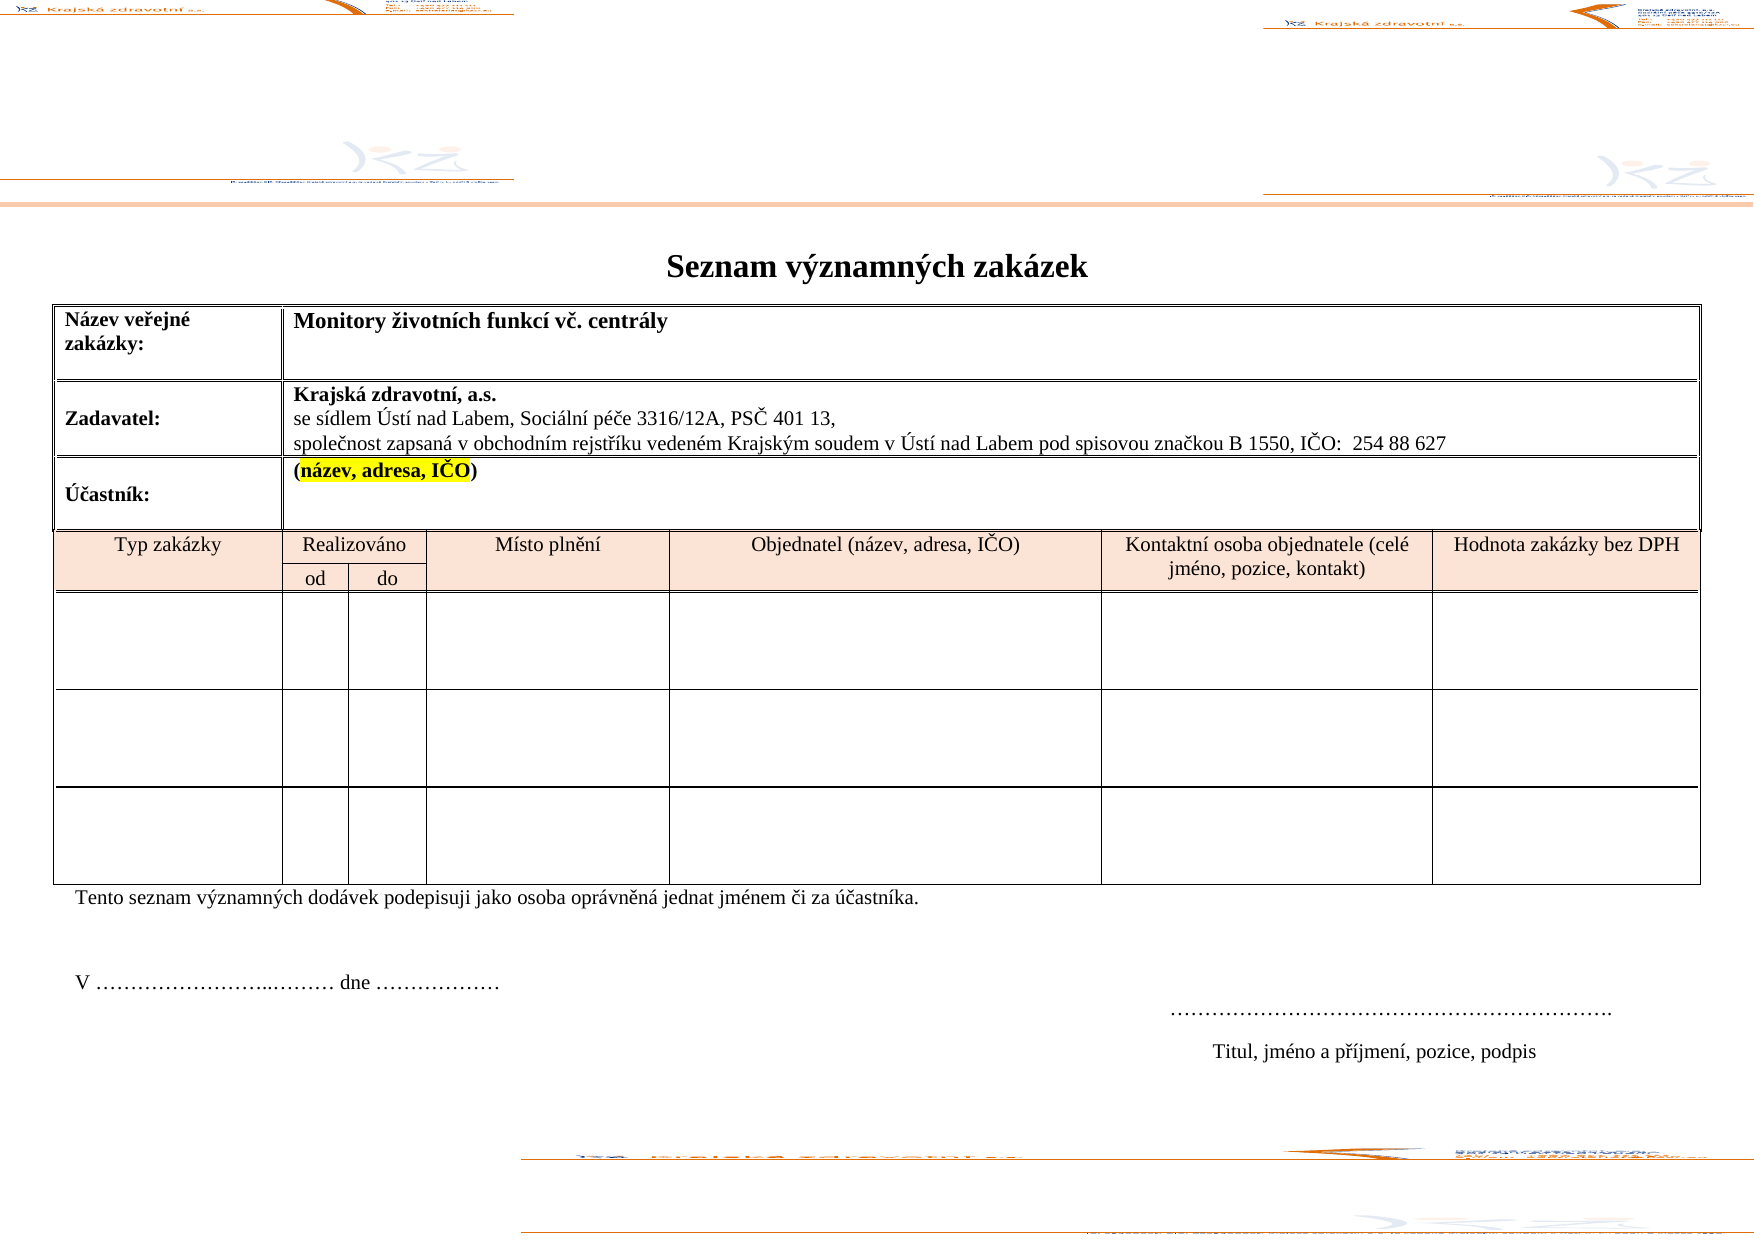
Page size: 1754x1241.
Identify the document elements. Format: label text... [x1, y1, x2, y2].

text V ……………………..……… dne ……………… ………………………………………………………. [75, 970, 1679, 1020]
table_cell Objednatel (název, adresa, IČO) [670, 532, 1101, 590]
table_cell Krajská zdravotní, a.s. se sídlem Ústí nad Labem, Sociální péče 3316/12A, PSČ 401 13, společnost zapsaná v obchodním rejstříku vedeném Krajským soudem v Ústí nad Labem pod spisovou značkou B 1550, IČO: 254 88 627 [282, 379, 1701, 454]
table_cell [283, 593, 348, 689]
text Titul, jméno a příjmení, pozice, podpis [75, 1038, 1679, 1063]
table_cell Hodnota zakázky bez DPH [1433, 529, 1700, 590]
table_cell Realizováno [283, 532, 426, 563]
table_cell [1433, 590, 1700, 689]
table_cell [349, 690, 426, 786]
table_cell Zadavatel: [53, 379, 282, 454]
table_cell [283, 690, 348, 786]
table_cell od [283, 564, 348, 590]
table_cell Místo plnění [427, 532, 669, 590]
text Seznam významných zakázek [75, 246, 1679, 284]
table_cell [283, 788, 348, 884]
table_cell [1433, 689, 1700, 786]
table_cell do [349, 564, 426, 590]
table_cell [427, 593, 669, 689]
table_cell [670, 788, 1101, 884]
table_cell [670, 593, 1101, 689]
table_cell [1102, 593, 1432, 689]
table_cell [1102, 690, 1432, 786]
table_cell (název, adresa, IČO) [284, 455, 1699, 528]
table_cell [54, 590, 282, 689]
table_cell [349, 788, 426, 884]
table_cell [670, 690, 1101, 786]
table_cell Typ zakázky [54, 529, 282, 590]
table_header Název veřejné zakázky: [55, 307, 282, 379]
table_cell [427, 788, 669, 884]
table_cell [1433, 786, 1700, 884]
table_cell [54, 689, 282, 786]
table_cell [54, 786, 282, 884]
table_cell Účastník: [55, 455, 281, 528]
table_cell [427, 690, 669, 786]
table_header Monitory životních funkcí vč. centrály [282, 307, 1699, 379]
table_cell Kontaktní osoba objednatele (celé jméno, pozice, kontakt) [1102, 532, 1432, 590]
text Tento seznam významných dodávek podepisuji jako osoba oprávněná jednat jménem či za účastníka. [75, 885, 1679, 909]
table_cell [1102, 788, 1432, 884]
table_cell [349, 593, 426, 689]
